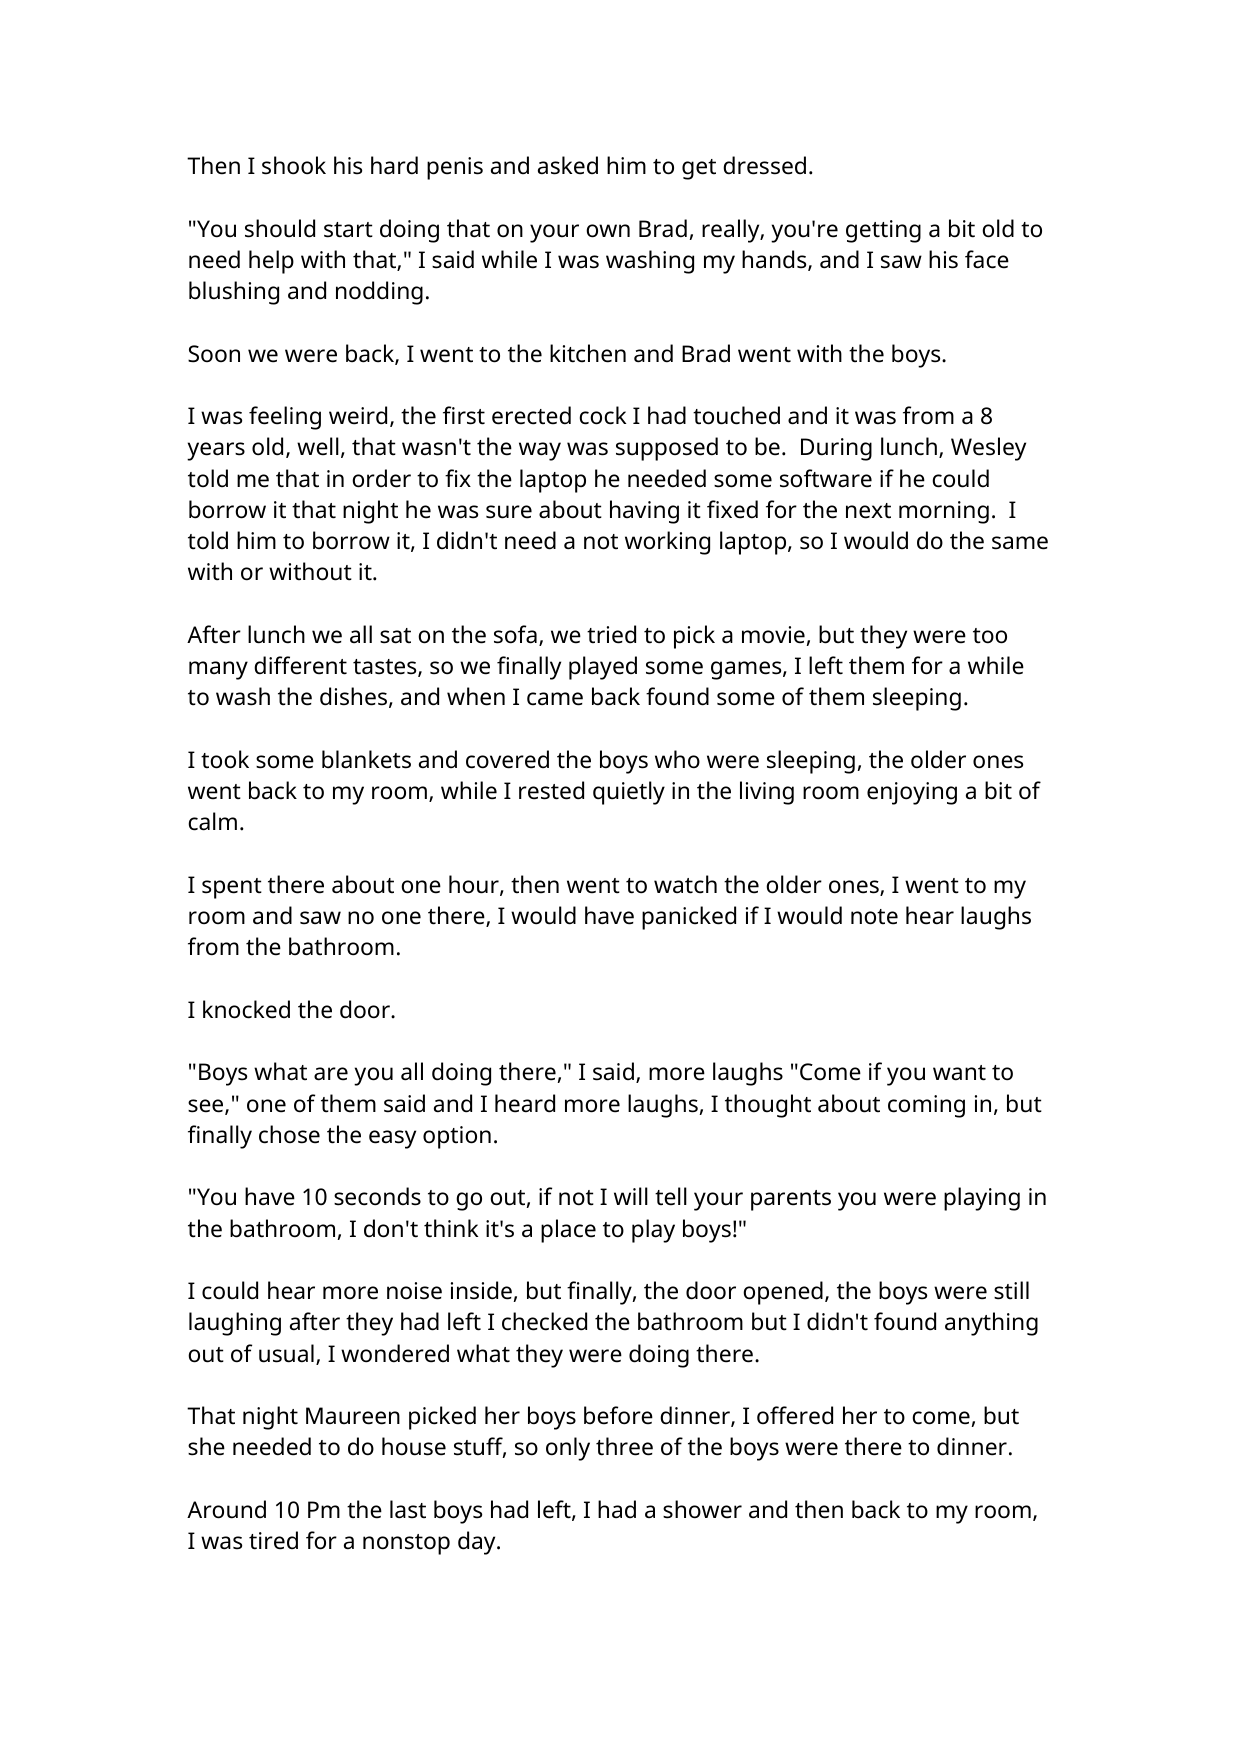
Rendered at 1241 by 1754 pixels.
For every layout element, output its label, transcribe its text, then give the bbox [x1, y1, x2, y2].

text I took some blankets and covered the boys who were sleeping, the older ones went back to my room, while I rested quietly in the living room enjoying a bit of calm. [187, 744, 1053, 837]
text I was feeling weird, the first erected cock I had touched and it was from a 8 years old, well, that wasn't the way was supposed to be. During lunch, Wesley told me that in order to fix the laptop he needed some software if he could borrow it that night he was sure about having it fixed for the next morning. I told him to borrow it, I didn't need a not working laptop, so I would do the same with or without it. [187, 400, 1053, 587]
text Soon we were back, I went to the kitchen and Brad went with the boys. [187, 337, 1053, 369]
text I knocked the door. [187, 994, 1053, 1025]
text "You should start doing that on your own Brad, really, you're getting a bit old to need help with that," I said while I was washing my hands, and I saw his face blushing and nodding. [187, 212, 1053, 306]
text Around 10 Pm the last boys had left, I had a shower and then back to my room, I was tired for a nonstop day. [187, 1494, 1053, 1556]
text I spent there about one hour, then went to watch the older ones, I went to my room and saw no one there, I would have panicked if I would note hear laughs from the bathroom. [187, 869, 1053, 962]
text Then I shook his hard penis and asked him to get dressed. [187, 150, 1053, 181]
text After lunch we all sat on the sofa, we tried to pick a movie, but they were too many different tastes, so we finally played some games, I left them for a while to wash the dishes, and when I came back found some of them sleeping. [187, 619, 1053, 712]
text "Boys what are you all doing there," I said, more laughs "Come if you want to see," one of them said and I heard more laughs, I thought about coming in, but finally chose the easy option. [187, 1056, 1053, 1150]
text That night Maureen picked her boys before dinner, I offered her to come, but she needed to do house stuff, so only three of the boys were there to dinner. [187, 1400, 1053, 1462]
text I could hear more noise inside, but finally, the door opened, the boys were still laughing after they had left I checked the bathroom but I didn't found anything out of usual, I wondered what they were doing there. [187, 1275, 1053, 1369]
text "You have 10 seconds to go out, if not I will tell your parents you were playing in the bathroom, I don't think it's a place to play boys!" [187, 1181, 1053, 1244]
